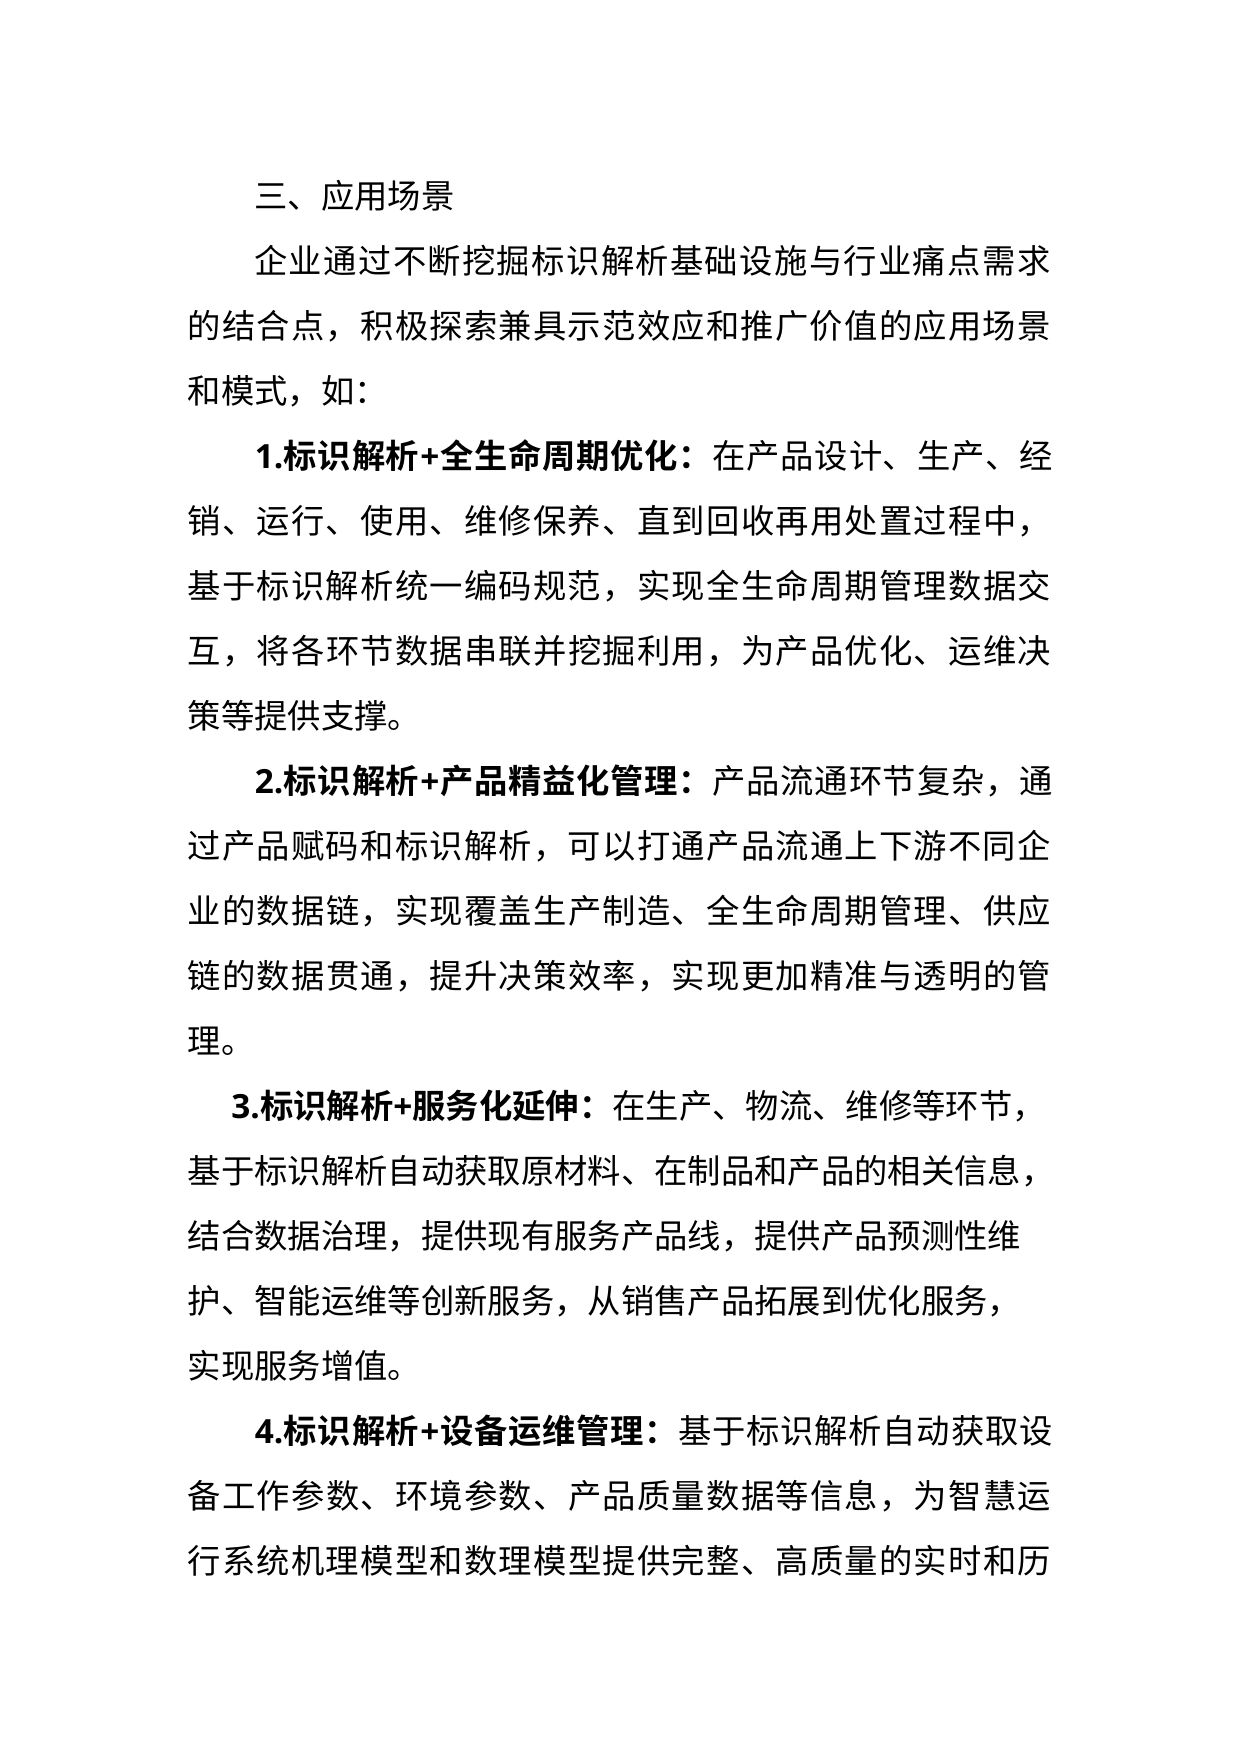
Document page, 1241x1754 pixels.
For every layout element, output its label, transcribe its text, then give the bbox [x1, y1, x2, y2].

text 1.标识解析+全生命周期优化：在产品设计、生产、经销、运行、使用、维修保养、直到回收再用处置过程中，基于标识解析统一编码规范，实现全生命周期管理数据交互，将各环节数据串联并挖掘利用，为产品优化、运维决策等提供支撑。 [187, 422, 1053, 747]
text 3.标识解析+服务化延伸：在生产、物流、维修等环节，基于标识解析自动获取原材料、在制品和产品的相关信息，结合数据治理，提供现有服务产品线，提供产品预测性维护、智能运维等创新服务，从销售产品拓展到优化服务，实现服务增值。 [187, 1072, 1053, 1397]
text 2.标识解析+产品精益化管理：产品流通环节复杂，通过产品赋码和标识解析，可以打通产品流通上下游不同企业的数据链，实现覆盖生产制造、全生命周期管理、供应链的数据贯通，提升决策效率，实现更加精准与透明的管理。 [187, 747, 1053, 1072]
text 企业通过不断挖掘标识解析基础设施与行业痛点需求的结合点，积极探索兼具示范效应和推广价值的应用场景和模式，如： [187, 227, 1053, 422]
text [187, 1397, 1053, 1592]
text 三、应用场景 [187, 162, 1053, 227]
